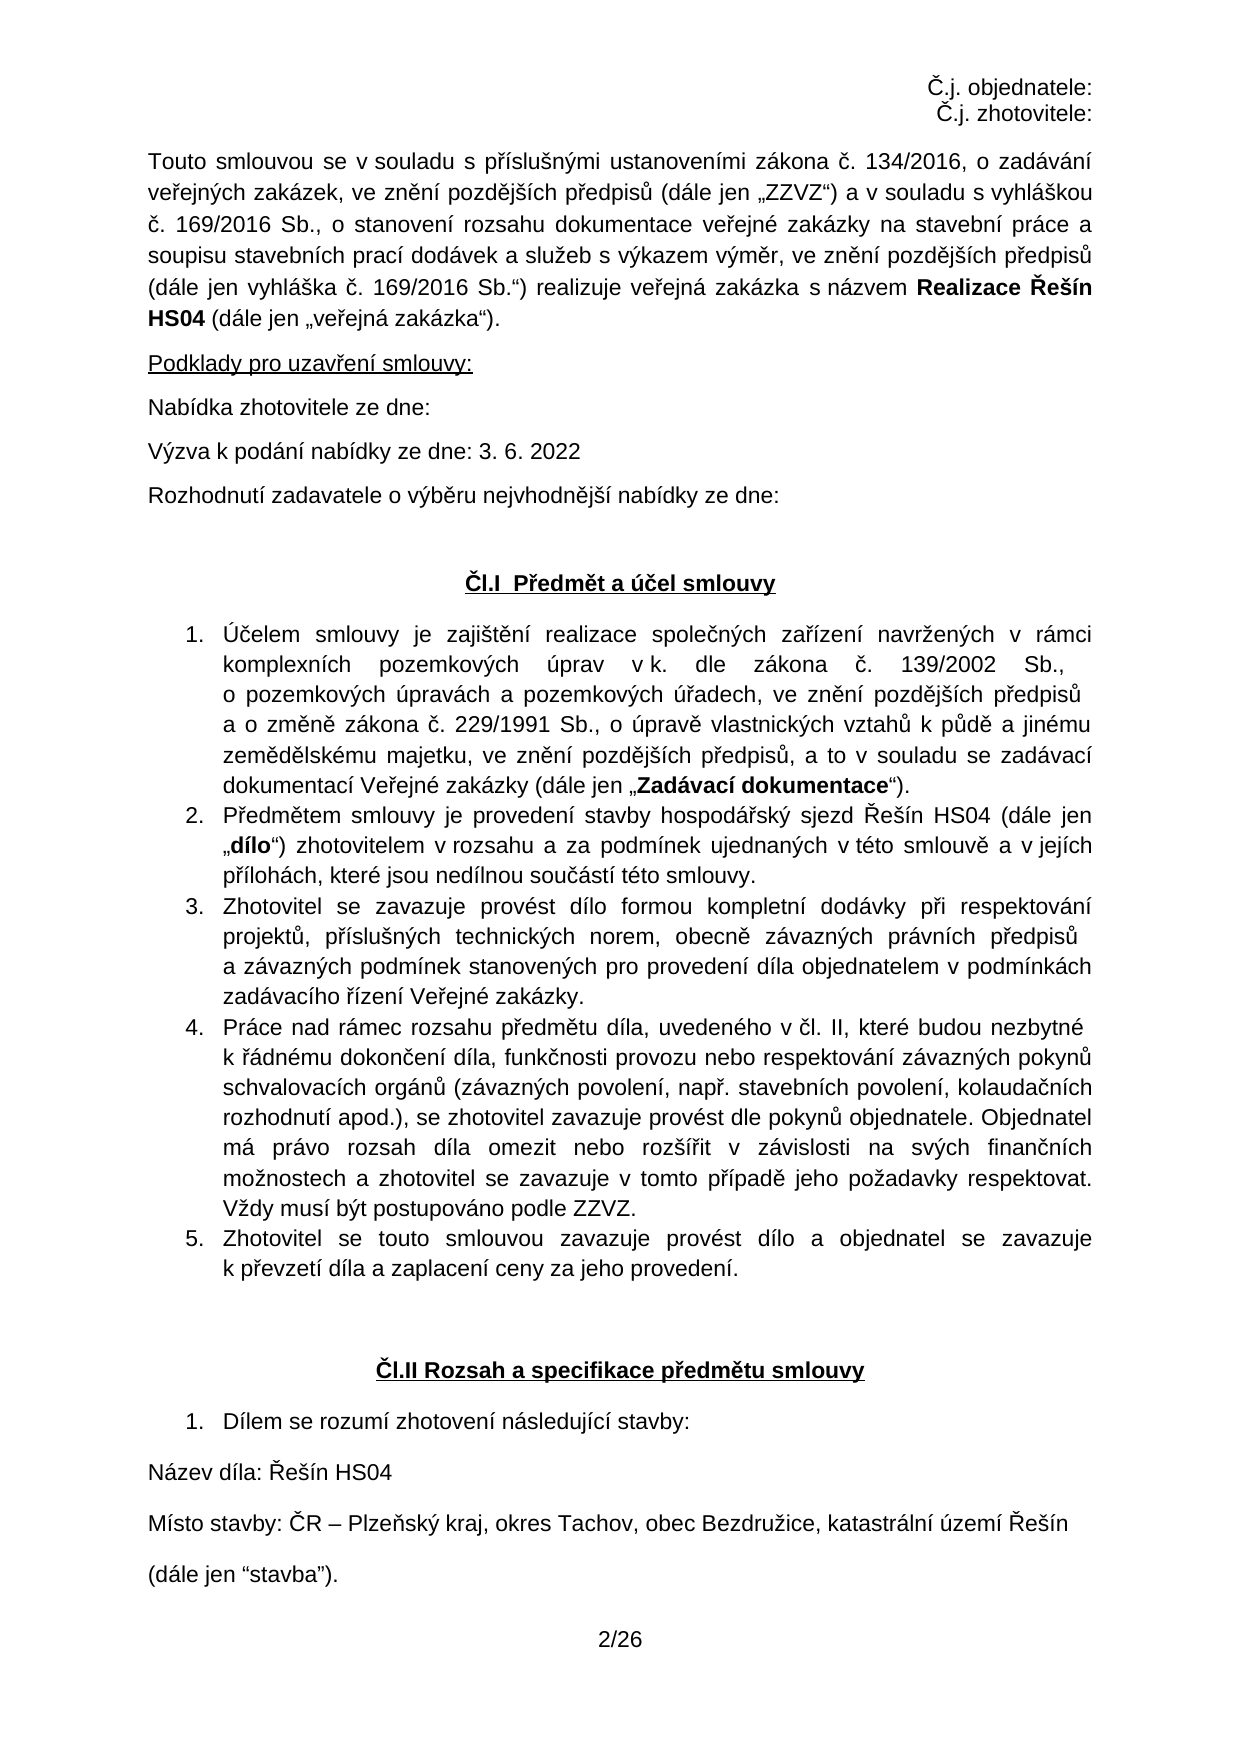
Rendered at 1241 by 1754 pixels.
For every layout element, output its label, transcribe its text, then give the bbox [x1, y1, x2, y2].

text Výzva k podání nabídky ze dne: 3. 6. 2022 [148, 438, 1093, 464]
list Práce nad rámec rozsahu předmětu díla, uvedeného v čl. II, které budou nezbytné k řádnému dokončení díla, funkčnosti provozu nebo respektování závazných pokynů schvalovacích orgánů (závazných povolení, např. stavebních povolení, kolaudačních rozhodnutí apod.), se zhotovitel zavazuje provést dle pokynů objednatele. Objednatel má právo rozsah díla omezit nebo rozšířit v závislosti na svých finančních možnostech a zhotovitel se zavazuje v tomto případě jeho požadavky respektovat. Vždy musí být postupováno podle ZZVZ. [185, 1013, 1093, 1221]
text Čl.I Předmět a účel smlouvy [148, 570, 1093, 596]
text Touto smlouvou se v souladu s příslušnými ustanoveními zákona č. 134/2016, o zadávání veřejných zakázek, ve znění pozdějších předpisů (dále jen „ZZVZ“) a v souladu s vyhláškou č. 169/2016 Sb., o stanovení rozsahu dokumentace veřejné zakázky na stavební práce a soupisu stavebních prací dodávek a služeb s výkazem výměr, ve znění pozdějších předpisů (dále jen vyhláška č. 169/2016 Sb.“) realizuje veřejná zakázka s názvem Realizace Řešín HS04 (dále jen „veřejná zakázka“). [148, 148, 1093, 332]
text Název díla: Řešín HS04 [148, 1459, 1093, 1486]
list Předmětem smlouvy je provedení stavby hospodářský sjezd Řešín HS04 (dále jen „dílo“) zhotovitelem v rozsahu a za podmínek ujednaných v této smlouvě a v jejích přílohách, které jsou nedílnou součástí této smlouvy. [185, 802, 1093, 889]
text Čl.II Rozsah a specifikace předmětu smlouvy [148, 1357, 1093, 1384]
text Nabídka zhotovitele ze dne: [148, 393, 1093, 420]
text Podklady pro uzavření smlouvy: [148, 349, 1093, 376]
text Rozhodnutí zadavatele o výběru nejvhodnější nabídky ze dne: [148, 482, 1093, 508]
text Místo stavby: ČR – Plzeňský kraj, okres Tachov, obec Bezdružice, katastrální území Řešín [148, 1510, 1093, 1537]
text (dále jen “stavba”). [148, 1561, 1093, 1588]
list Zhotovitel se zavazuje provést dílo formou kompletní dodávky při respektování projektů, příslušných technických norem, obecně závazných právních předpisů a závazných podmínek stanovených pro provedení díla objednatelem v podmínkách zadávacího řízení Veřejné zakázky. [185, 893, 1093, 1010]
list Dílem se rozumí zhotovení následující stavby: [185, 1408, 1093, 1435]
list Účelem smlouvy je zajištění realizace společných zařízení navržených v rámci komplexních pozemkových úprav v k. dle zákona č. 139/2002 Sb., o pozemkových úpravách a pozemkových úřadech, ve znění pozdějších předpisů a o změně zákona č. 229/1991 Sb., o úpravě vlastnických vztahů k půdě a jinému zemědělskému majetku, ve znění pozdějších předpisů, a to v souladu se zadávací dokumentací Veřejné zakázky (dále jen „Zadávací dokumentace“). [185, 621, 1093, 798]
list Zhotovitel se touto smlouvou zavazuje provést dílo a objednatel se zavazuje k převzetí díla a zaplacení ceny za jeho provedení. [185, 1225, 1093, 1282]
